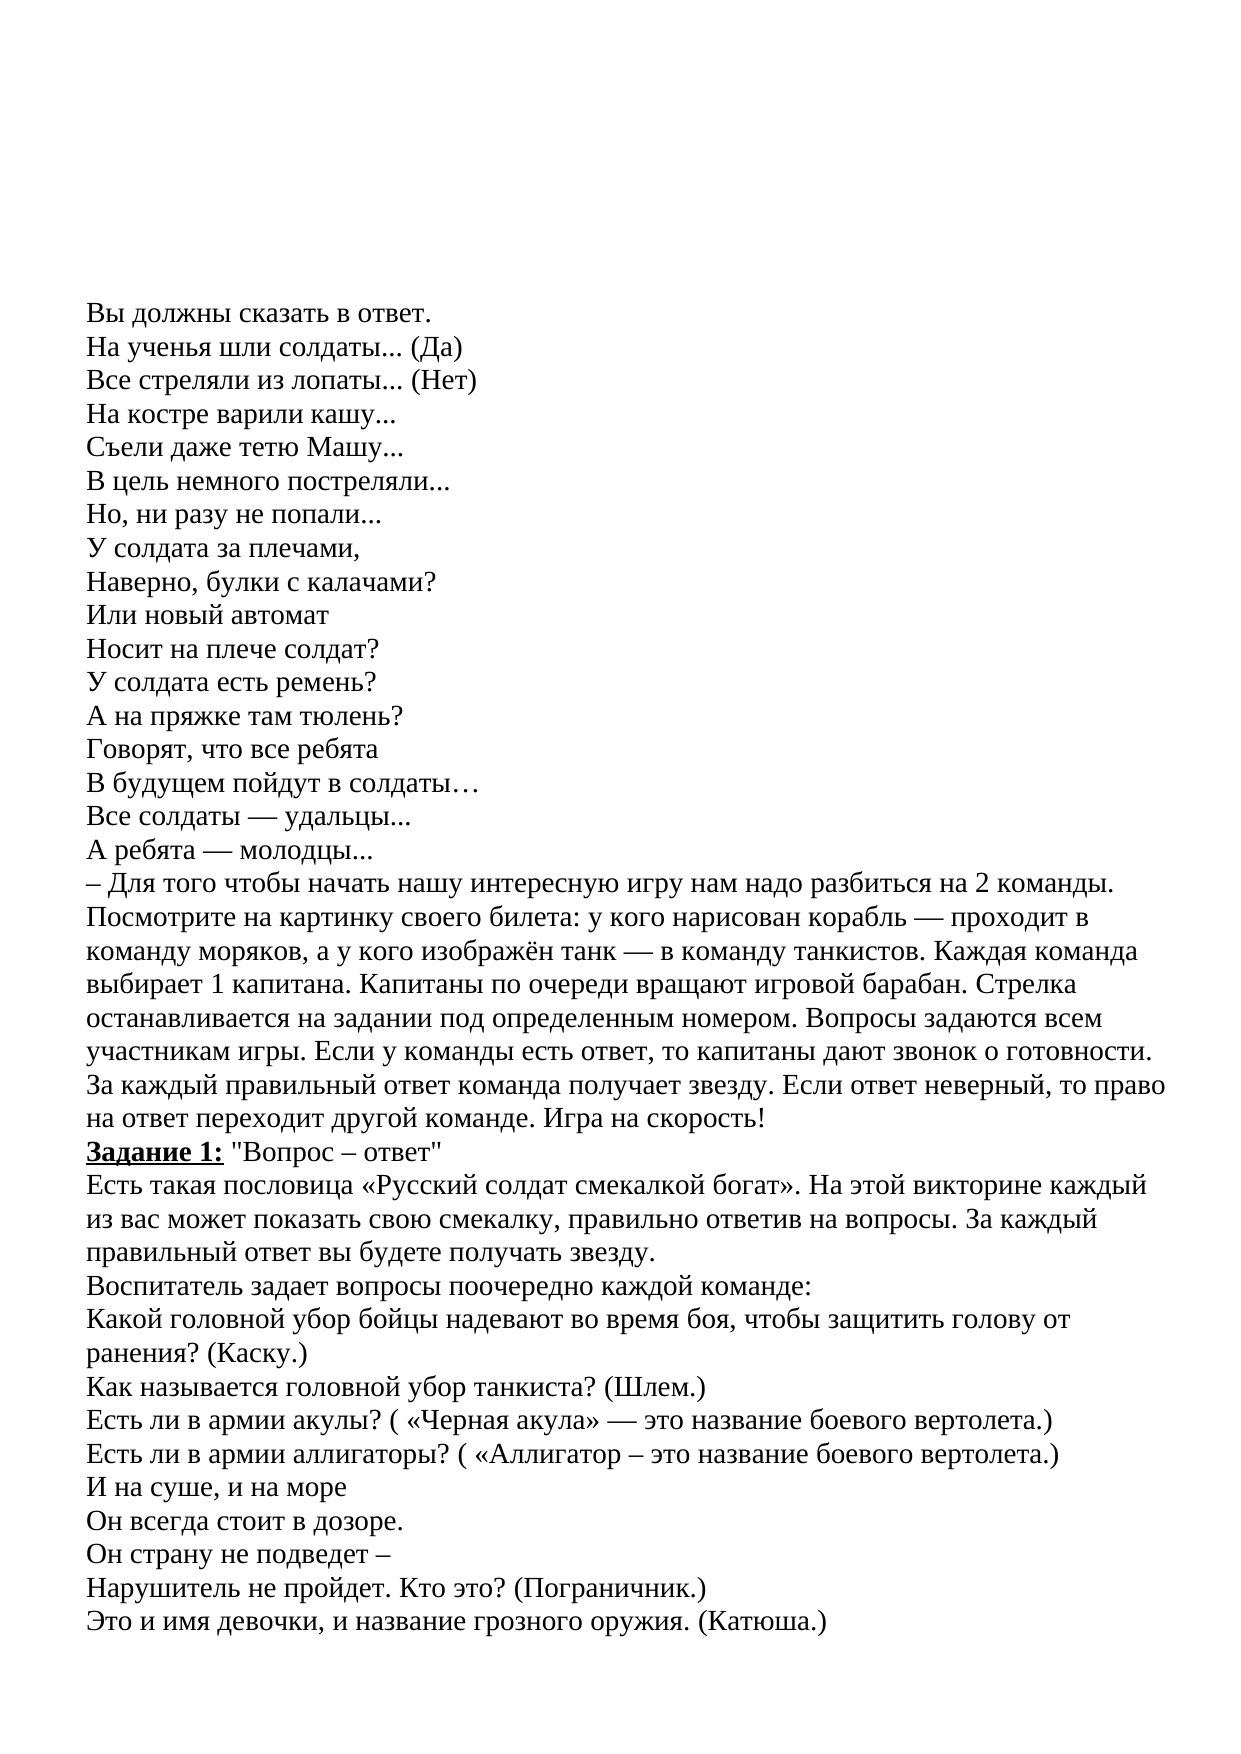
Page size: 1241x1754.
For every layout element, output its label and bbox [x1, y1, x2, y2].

table_header [83, 295, 1169, 1637]
